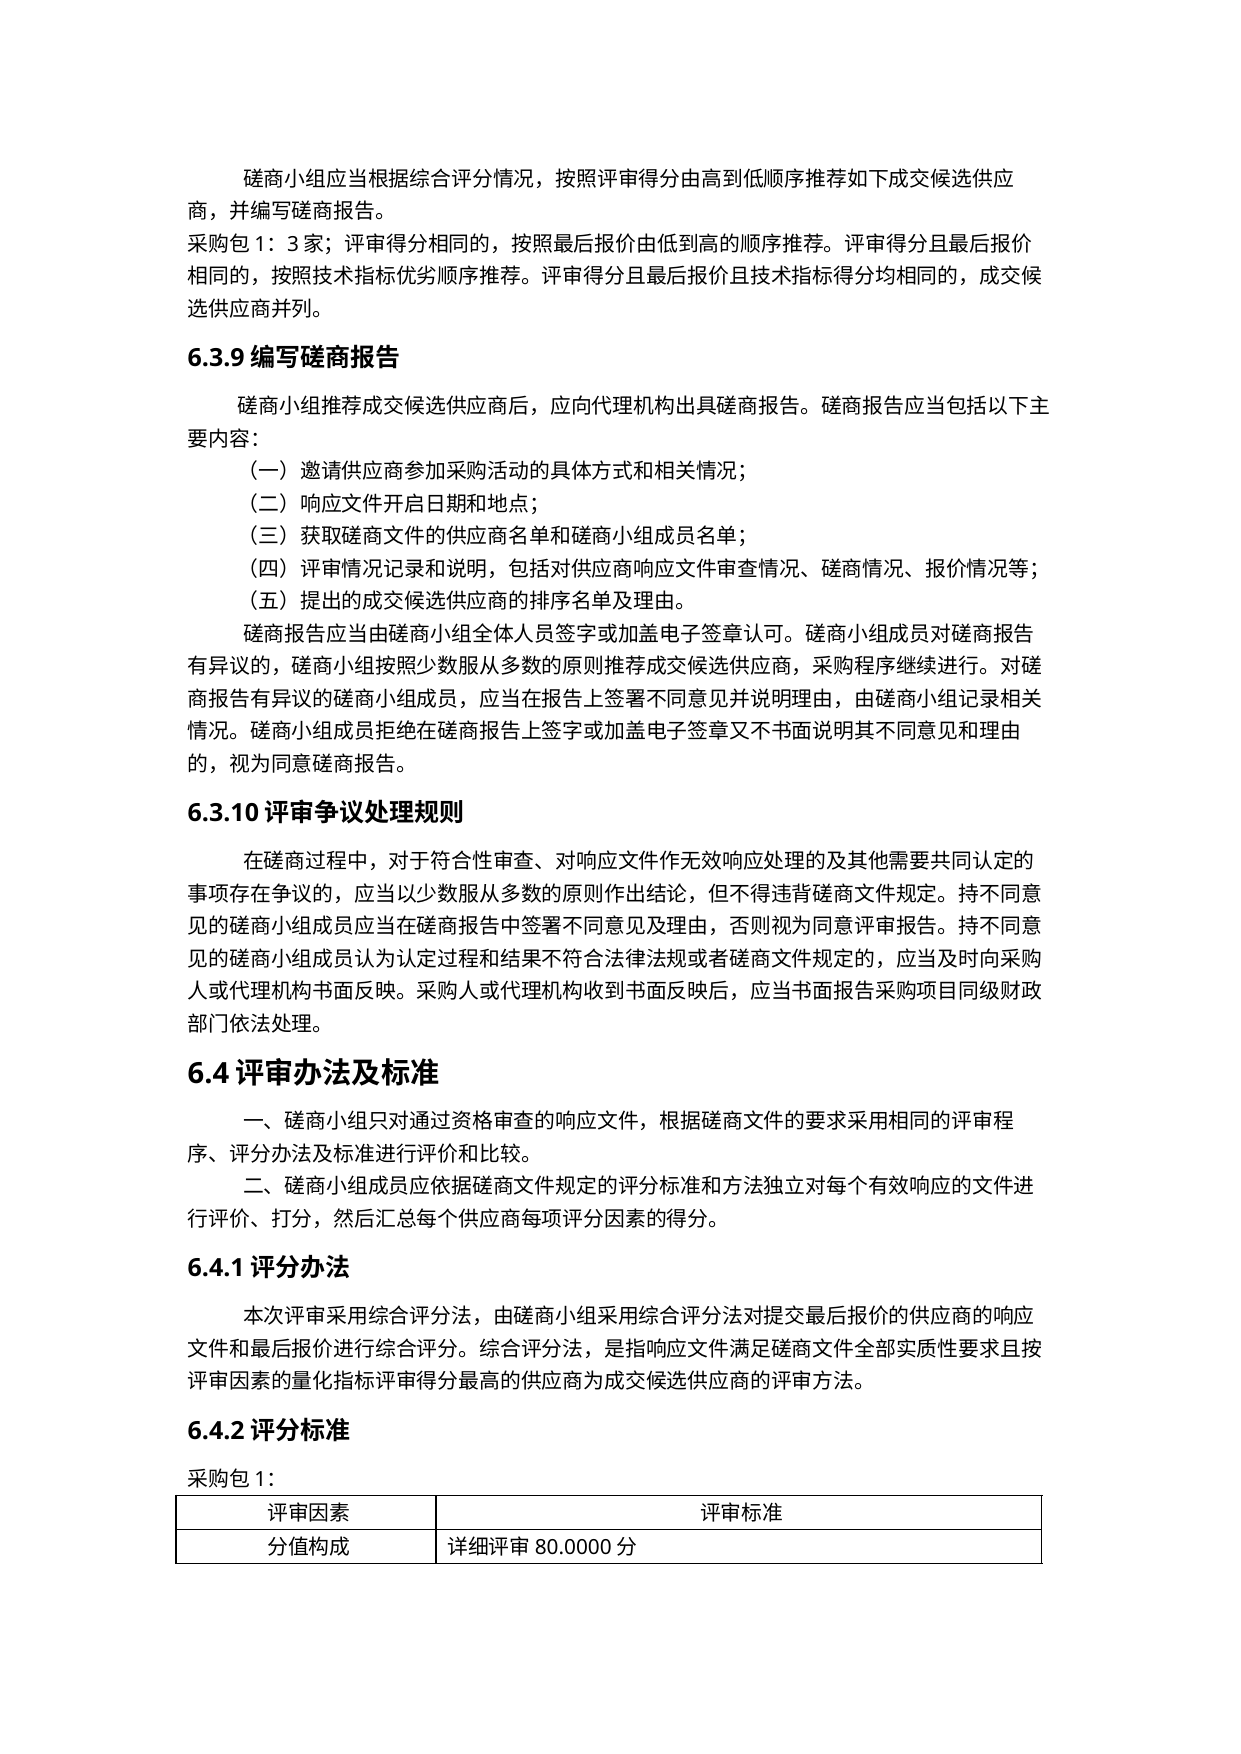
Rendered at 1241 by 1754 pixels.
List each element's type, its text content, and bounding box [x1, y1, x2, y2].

text （四）评审情况记录和说明，包括对供应商响应文件审查情况、磋商情况、报价情况等； [187, 552, 1053, 584]
text 采购包1：3家；评审得分相同的，按照最后报价由低到高的顺序推荐。评审得分且最后报价相同的，按照技术指标优劣顺序推荐。评审得分且最后报价且技术指标得分均相同的，成交候选供应商并列。 [187, 227, 1053, 324]
text 在磋商过程中，对于符合性审查、对响应文件作无效响应处理的及其他需要共同认定的事项存在争议的，应当以少数服从多数的原则作出结论，但不得违背磋商文件规定。持不同意见的磋商小组成员应当在磋商报告中签署不同意见及理由，否则视为同意评审报告。持不同意见的磋商小组成员认为认定过程和结果不符合法律法规或者磋商文件规定的，应当及时向采购人或代理机构书面反映。采购人或代理机构收到书面反映后，应当书面报告采购项目同级财政部门依法处理。 [187, 844, 1053, 1039]
text 磋商小组应当根据综合评分情况，按照评审得分由高到低顺序推荐如下成交候选供应商，并编写磋商报告。 [187, 162, 1053, 227]
text （三）获取磋商文件的供应商名单和磋商小组成员名单； [187, 519, 1053, 552]
table_cell 分值构成 [177, 1530, 435, 1563]
text 二、磋商小组成员应依据磋商文件规定的评分标准和方法独立对每个有效响应的文件进行评价、打分，然后汇总每个供应商每项评分因素的得分。 [187, 1169, 1053, 1234]
text 本次评审采用综合评分法，由磋商小组采用综合评分法对提交最后报价的供应商的响应文件和最后报价进行综合评分。综合评分法，是指响应文件满足磋商文件全部实质性要求且按评审因素的量化指标评审得分最高的供应商为成交候选供应商的评审方法。 [187, 1299, 1053, 1397]
text （一）邀请供应商参加采购活动的具体方式和相关情况； [187, 454, 1053, 487]
text 采购包1： [187, 1462, 1053, 1494]
text 6.4.1评分办法 [187, 1234, 1053, 1299]
text 磋商小组推荐成交候选供应商后，应向代理机构出具磋商报告。磋商报告应当包括以下主要内容： [187, 389, 1053, 454]
table_header 评审标准 [437, 1496, 1041, 1528]
text 6.4评审办法及标准 [187, 1039, 1053, 1104]
text 6.4.2评分标准 [187, 1397, 1053, 1462]
text 磋商报告应当由磋商小组全体人员签字或加盖电子签章认可。磋商小组成员对磋商报告有异议的，磋商小组按照少数服从多数的原则推荐成交候选供应商，采购程序继续进行。对磋商报告有异议的磋商小组成员，应当在报告上签署不同意见并说明理由，由磋商小组记录相关情况。磋商小组成员拒绝在磋商报告上签字或加盖电子签章又不书面说明其不同意见和理由的，视为同意磋商报告。 [187, 617, 1053, 779]
text 一、磋商小组只对通过资格审查的响应文件，根据磋商文件的要求采用相同的评审程序、评分办法及标准进行评价和比较。 [187, 1104, 1053, 1169]
text （五）提出的成交候选供应商的排序名单及理由。 [187, 584, 1053, 617]
text （二）响应文件开启日期和地点； [187, 487, 1053, 519]
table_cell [437, 1530, 1041, 1563]
text 6.3.9编写磋商报告 [187, 324, 1053, 389]
table_header 评审因素 [177, 1496, 435, 1528]
text 6.3.10评审争议处理规则 [187, 779, 1053, 844]
